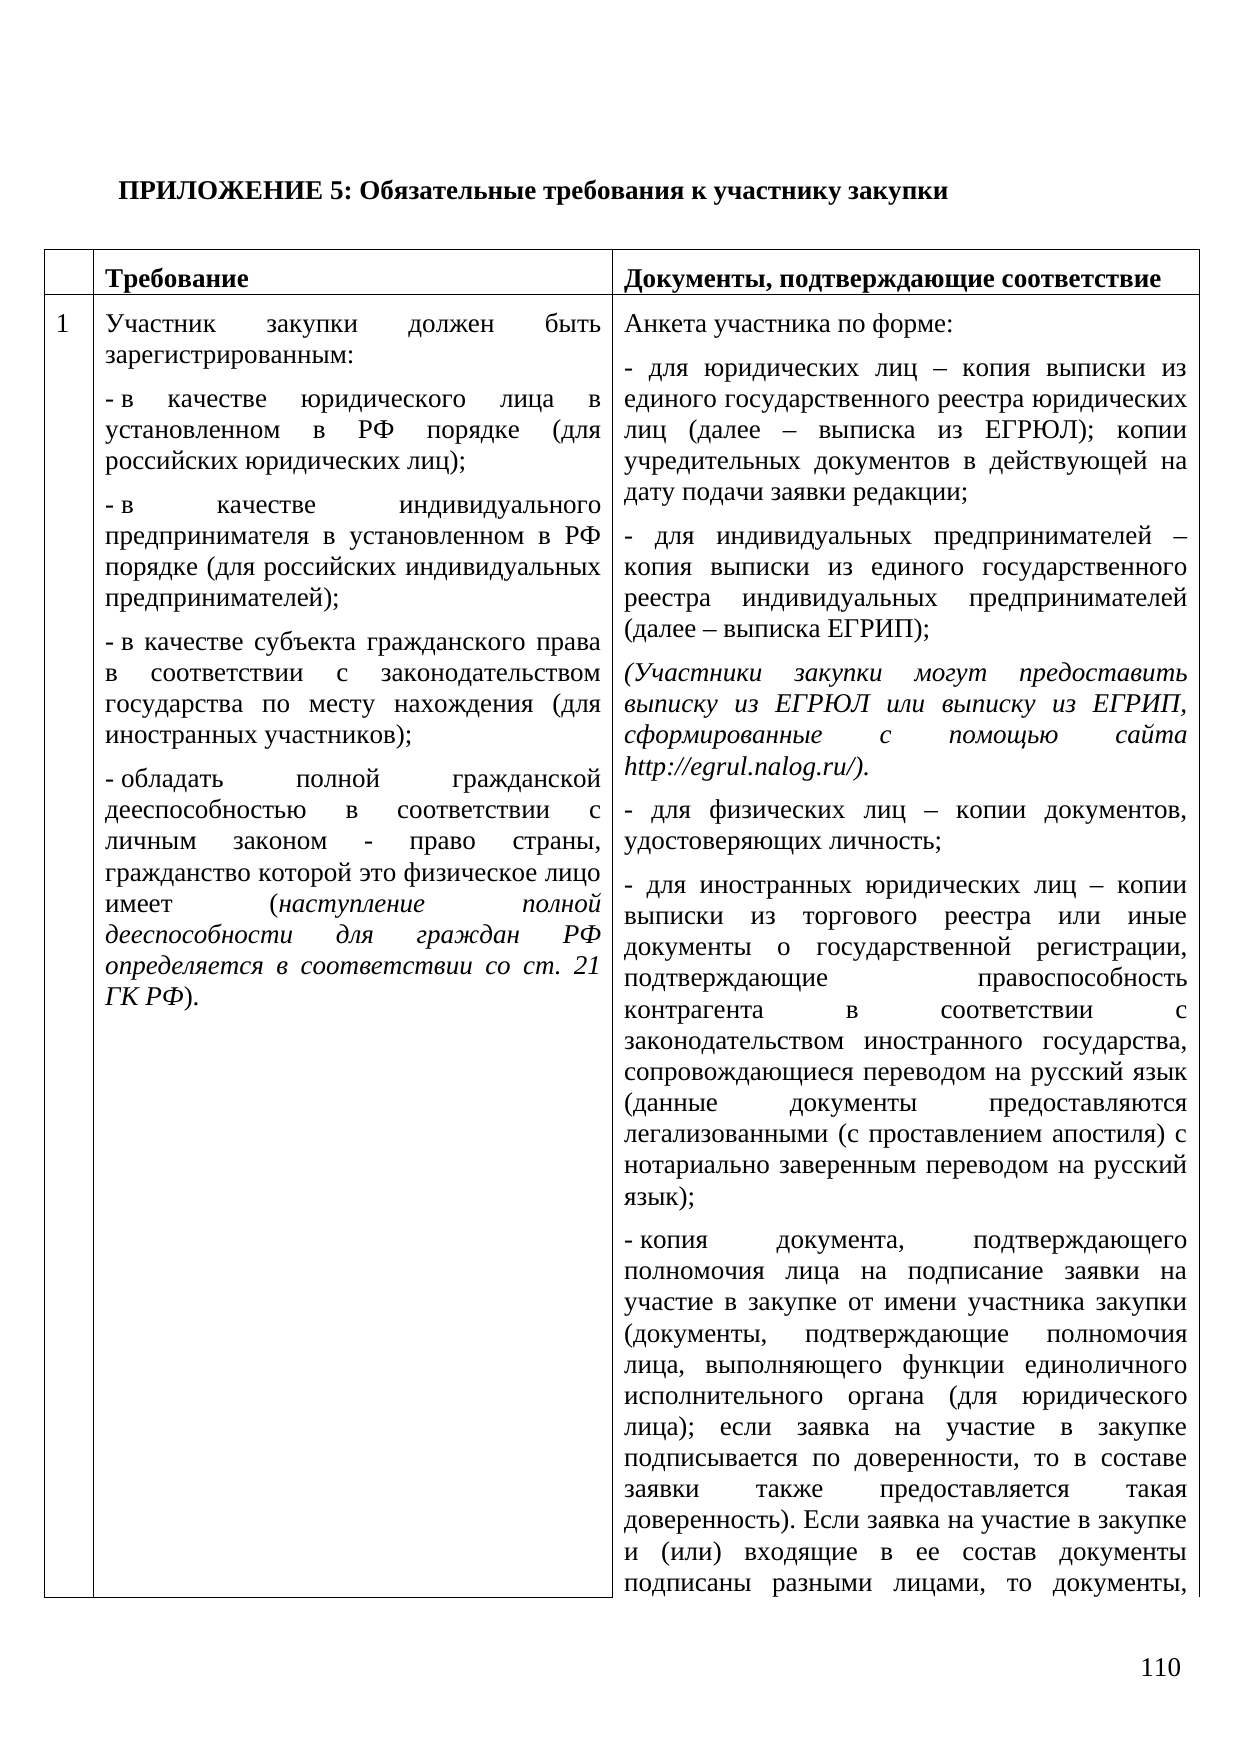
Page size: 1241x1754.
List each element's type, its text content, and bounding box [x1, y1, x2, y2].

subtitle ПРИЛОЖЕНИЕ 5: Обязательные требования к участнику закупки [118, 174, 1181, 205]
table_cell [613, 295, 1199, 1597]
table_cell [94, 295, 612, 1597]
table_cell 1 [45, 295, 93, 1597]
table_header Требование [94, 250, 612, 294]
table_header Документы, подтверждающие соответствие [613, 250, 1199, 294]
table_header [45, 250, 93, 294]
